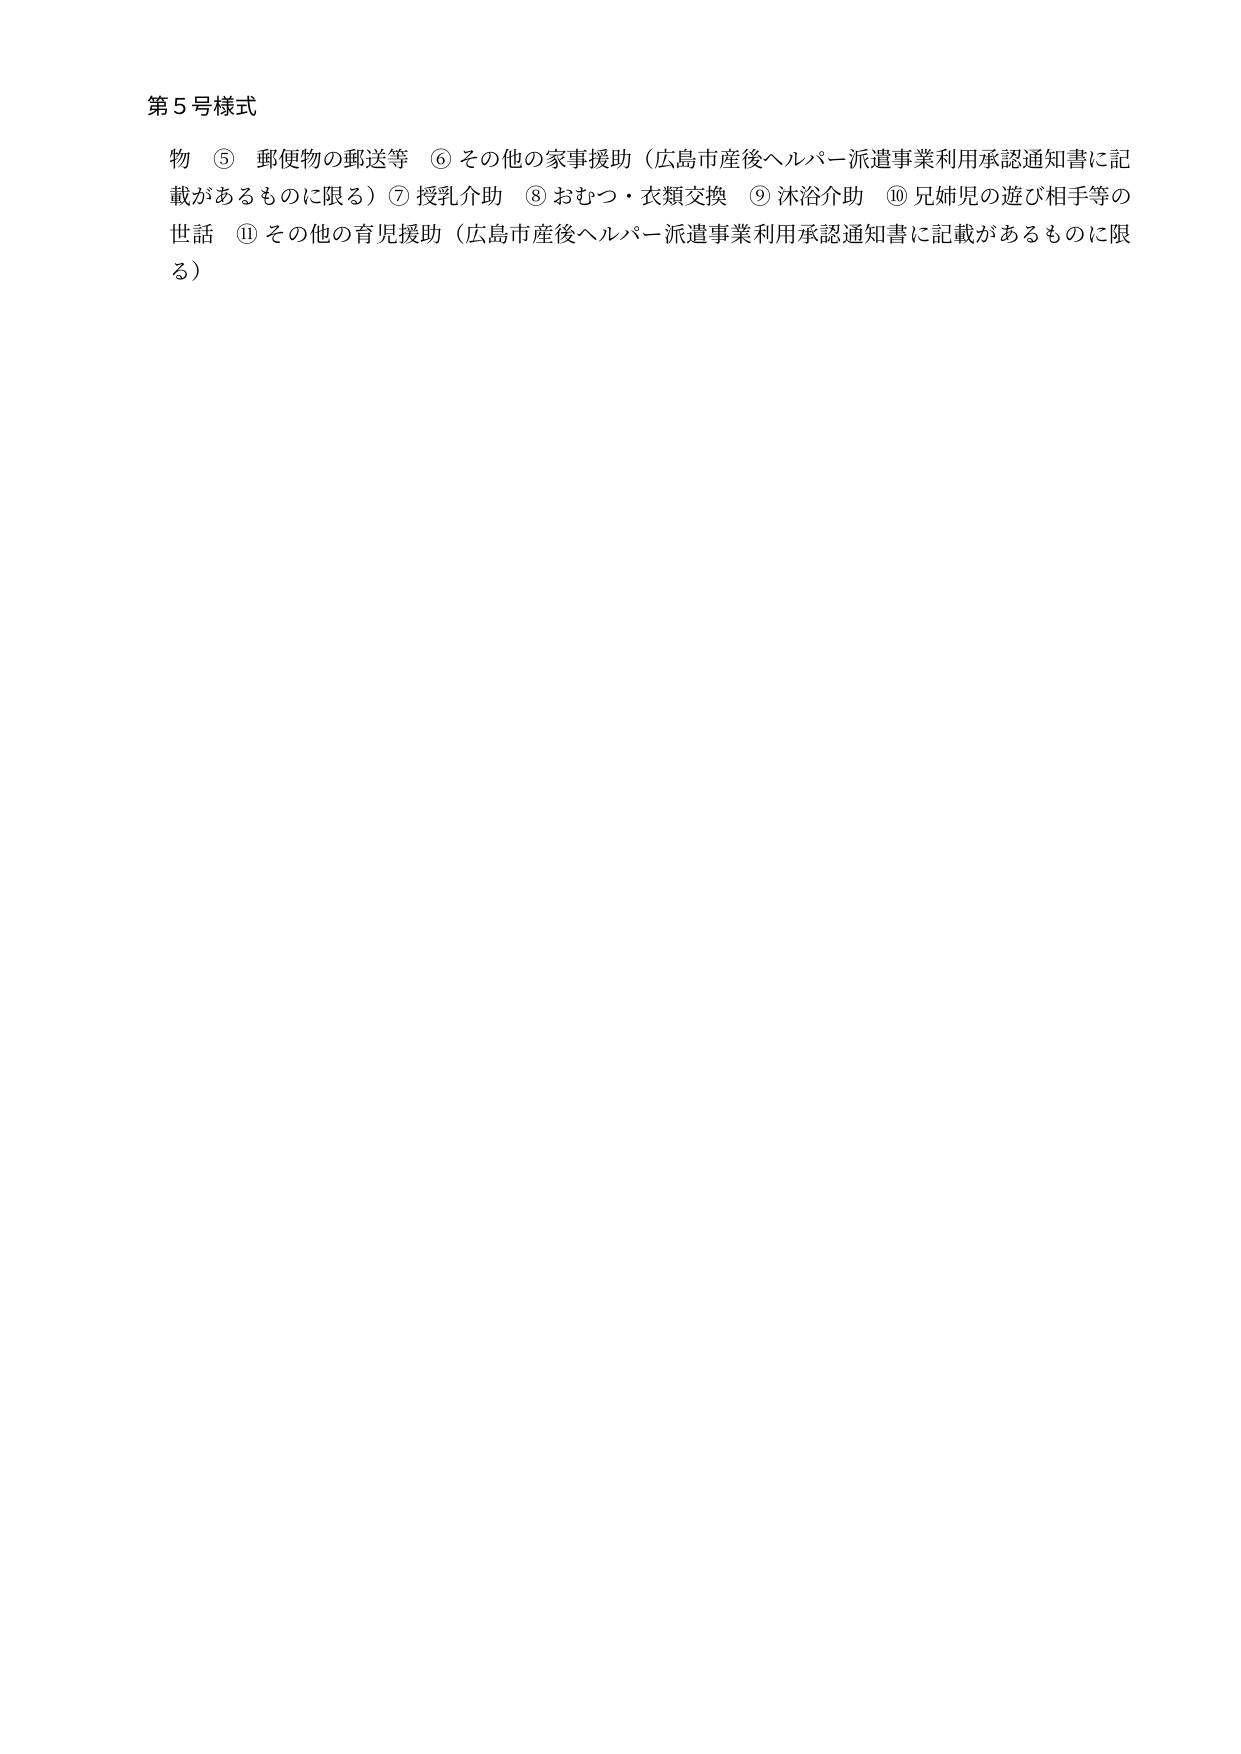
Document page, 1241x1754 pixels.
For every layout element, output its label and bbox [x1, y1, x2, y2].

text [169, 139, 1134, 289]
